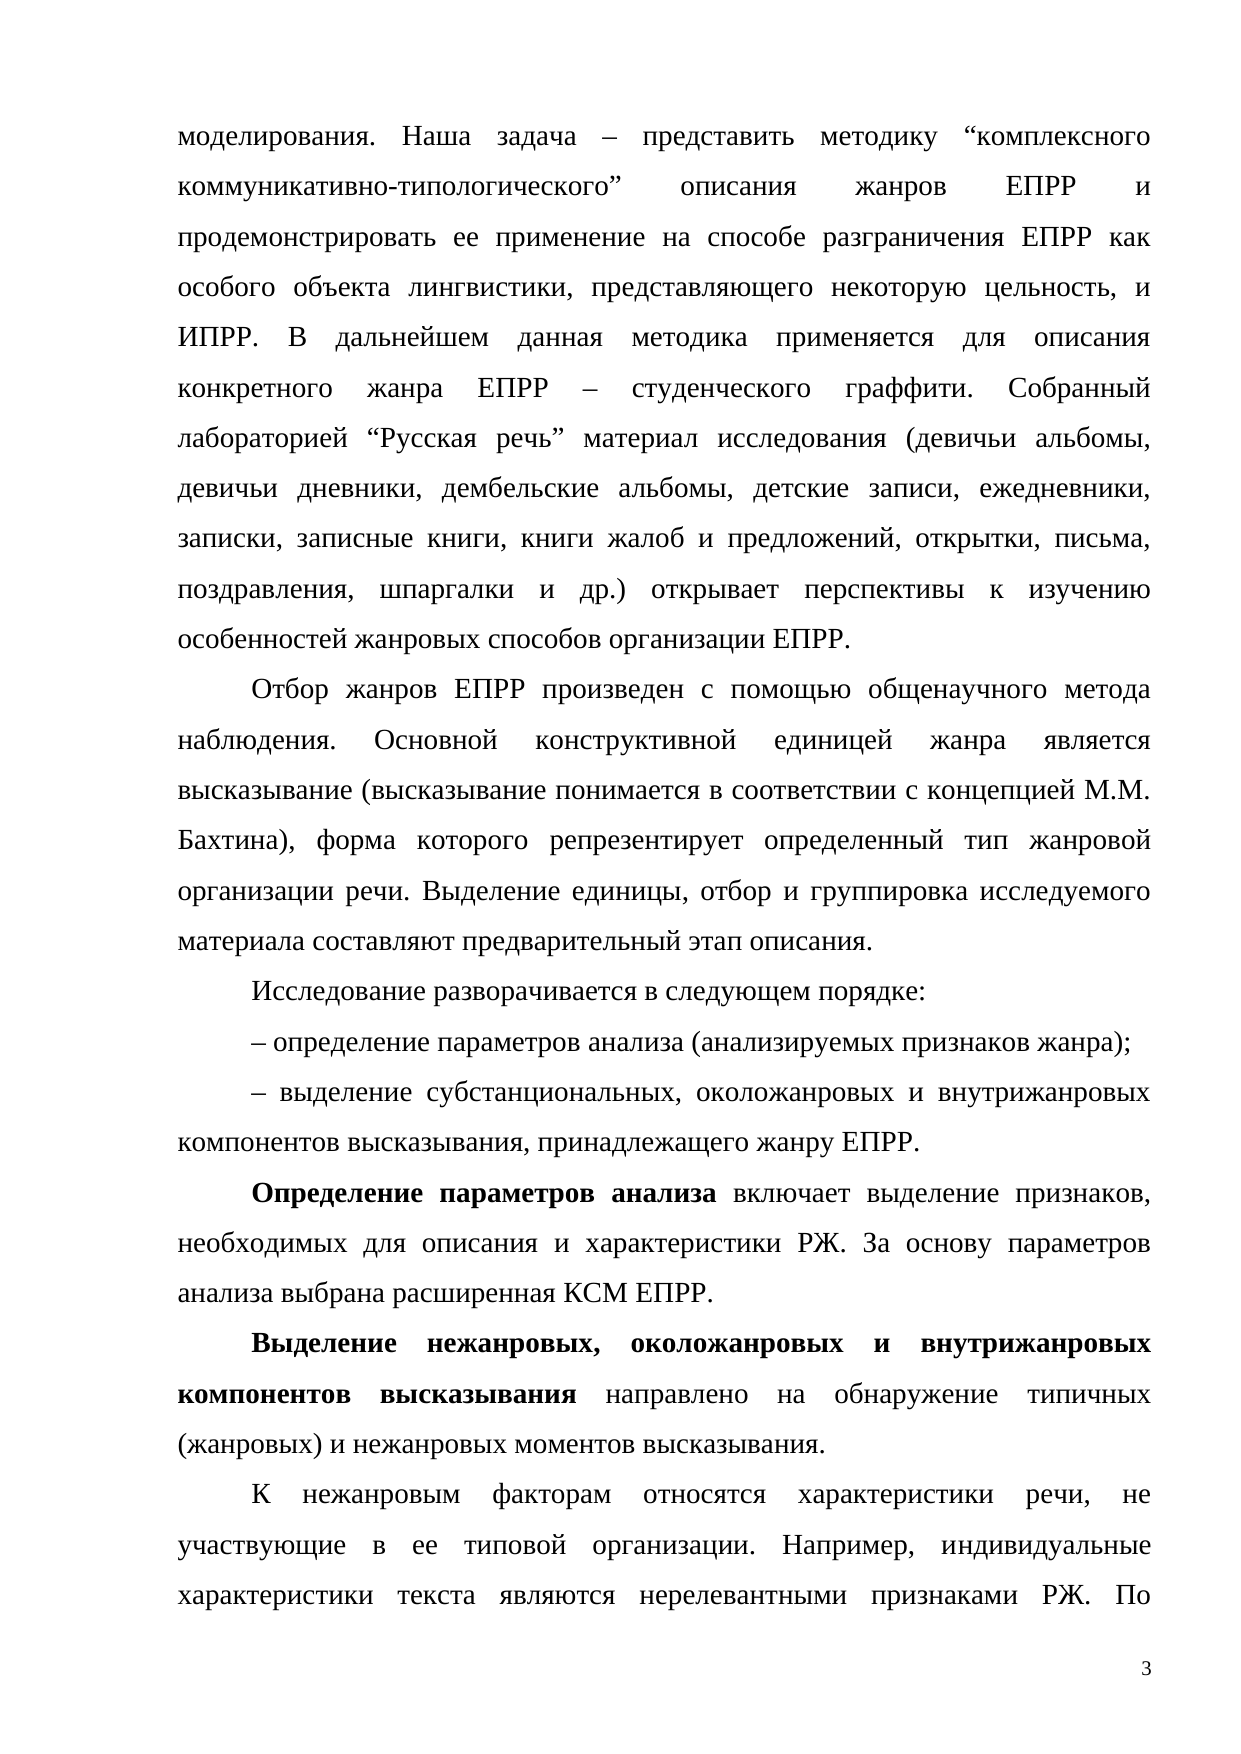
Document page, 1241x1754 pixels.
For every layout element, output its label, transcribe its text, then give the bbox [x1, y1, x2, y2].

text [177, 118, 1152, 655]
text Исследование разворачивается в следующем порядке: [177, 973, 1152, 1007]
text – определение параметров анализа (анализируемых признаков жанра); [177, 1024, 1152, 1057]
text – выделение субстанциональных, околожанровых и внутрижанровых компонентов высказывания, принадлежащего жанру ЕПРР. [177, 1074, 1152, 1158]
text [177, 1477, 1152, 1611]
text Отбор жанров ЕПРР произведен с помощью общенаучного метода наблюдения. Основной конструктивной единицей жанра является высказывание (высказывание понимается в соответствии с концепцией М.М. Бахтина), форма которого репрезентирует определенный тип жанровой организации речи. Выделение единицы, отбор и группировка исследуемого материала составляют предварительный этап описания. [177, 672, 1152, 957]
text Выделение нежанровых, околожанровых и внутрижанровых компонентов высказывания направлено на обнаружение типичных (жанровых) и нежанровых моментов высказывания. [177, 1326, 1152, 1460]
text Определение параметров анализа включает выделение признаков, необходимых для описания и характеристики РЖ. За основу параметров анализа выбрана расширенная КСМ ЕПРР. [177, 1175, 1152, 1309]
